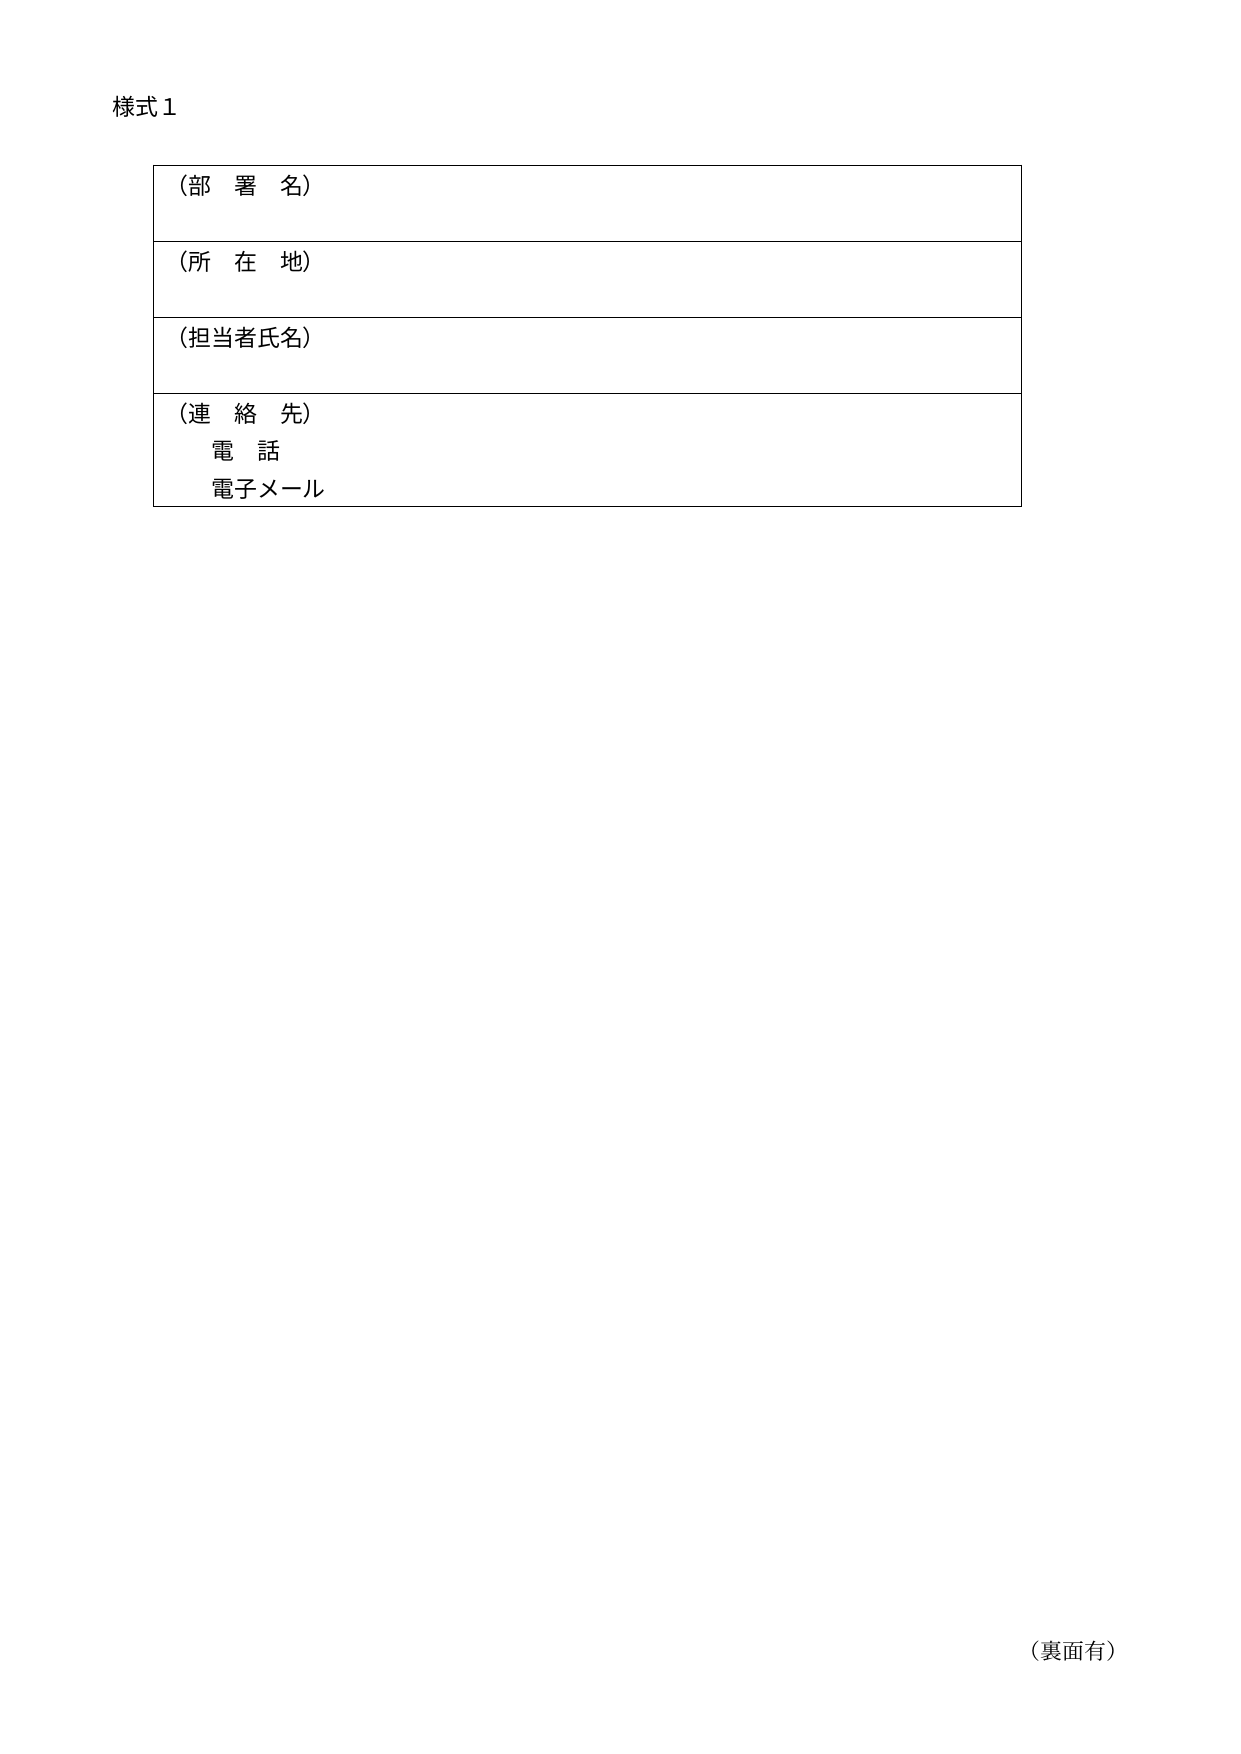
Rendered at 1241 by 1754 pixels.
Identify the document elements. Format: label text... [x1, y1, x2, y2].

table_cell （所 在 地） [154, 242, 1021, 317]
table_header （部 署 名） [154, 166, 1021, 241]
table_cell （連 絡 先） 電 話 電子メール [154, 394, 1021, 506]
table_cell （担当者氏名） [154, 318, 1021, 393]
